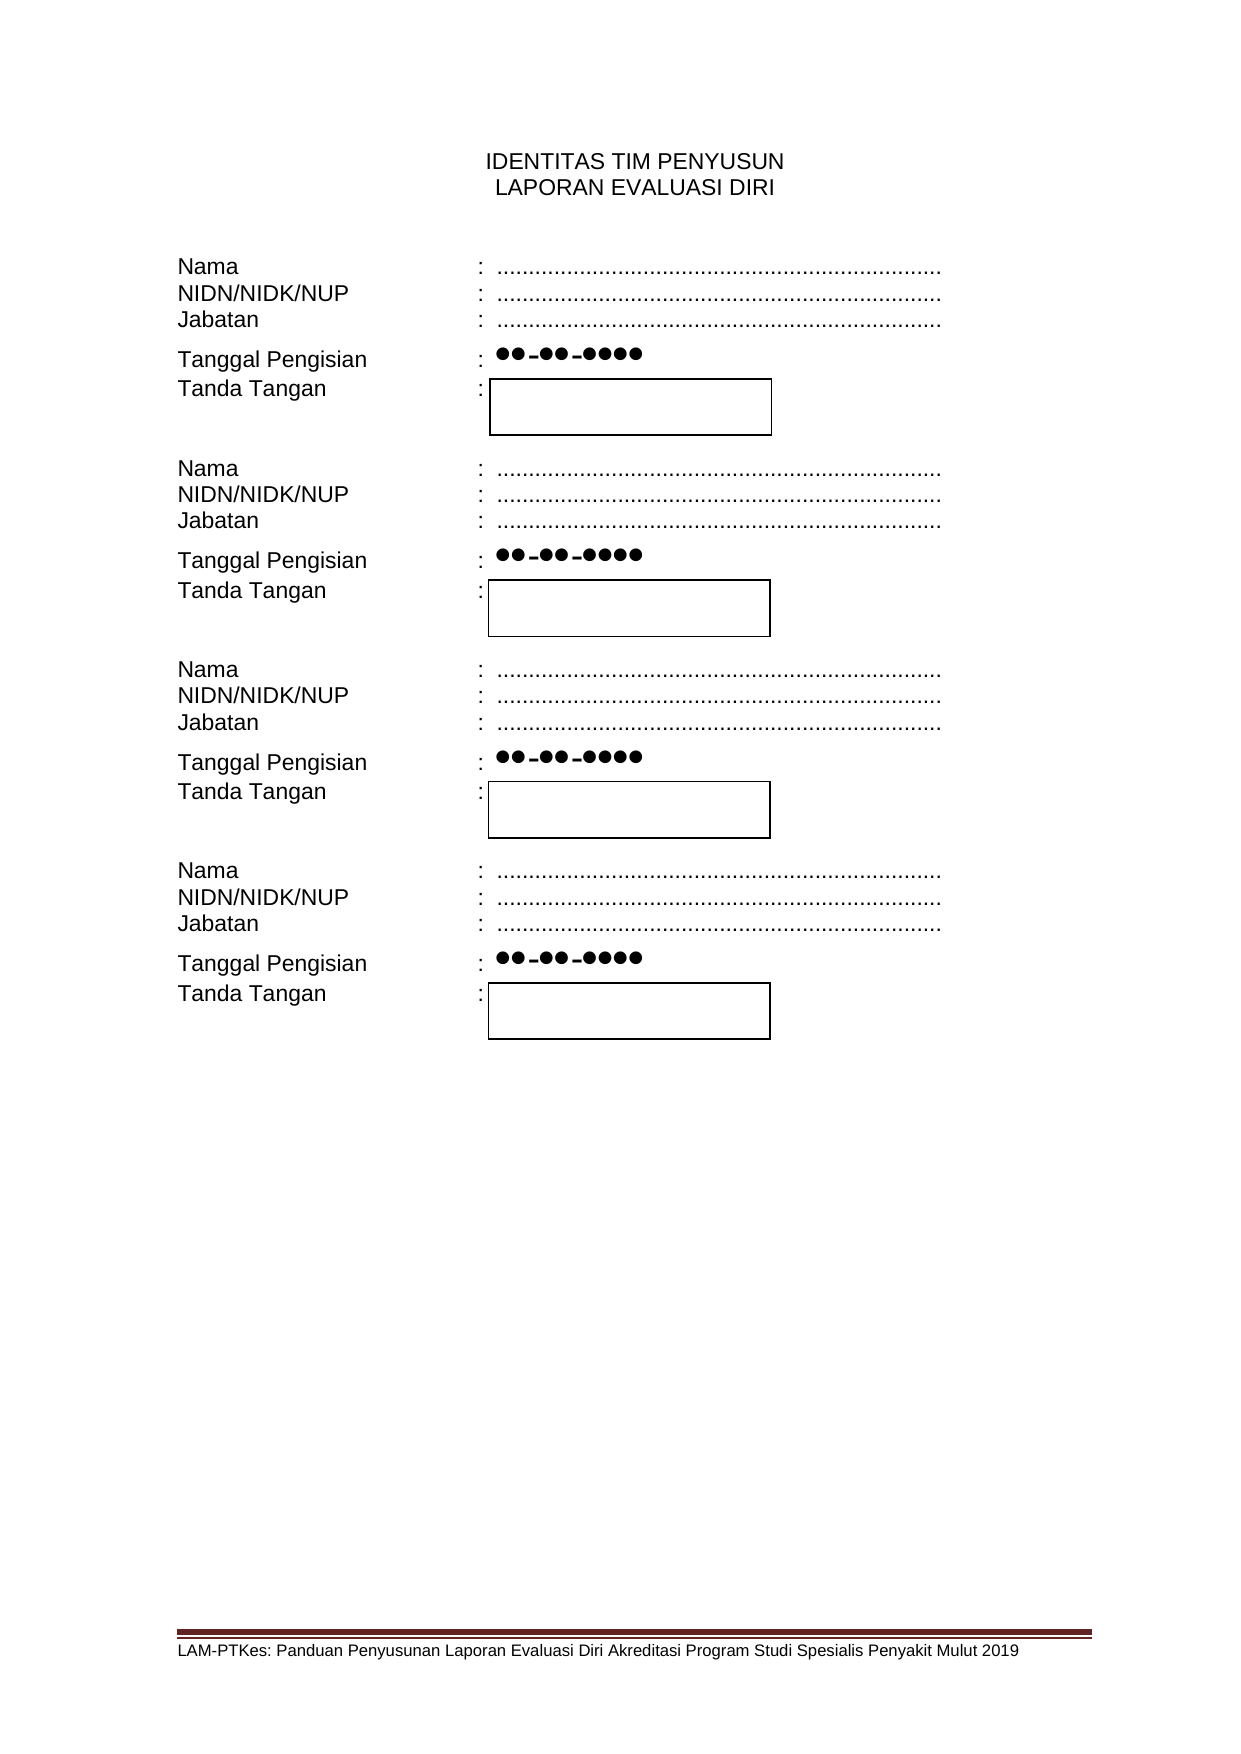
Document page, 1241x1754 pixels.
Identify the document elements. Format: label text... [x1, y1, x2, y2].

text Jabatan : ...................................................................... [177, 306, 1092, 332]
text NIDN/NIDK/NUP : ...................................................................... [177, 481, 1092, 507]
text Tanggal Pengisian : -- [177, 735, 1092, 778]
text Tanggal Pengisian : -- [177, 332, 1092, 375]
text NIDN/NIDK/NUP : ...................................................................... [177, 279, 1092, 306]
text Nama : ...................................................................... [177, 857, 1092, 883]
text Jabatan : ...................................................................... [177, 910, 1092, 936]
text IDENTITAS TIM PENYUSUN [177, 148, 1092, 174]
text Tanda Tangan : [177, 778, 1092, 804]
text Tanda Tangan : [177, 375, 1092, 402]
text NIDN/NIDK/NUP : ...................................................................... [177, 682, 1092, 708]
text Nama : ...................................................................... [177, 454, 1092, 481]
text Tanda Tangan : [177, 577, 1092, 603]
text NIDN/NIDK/NUP : ...................................................................... [177, 883, 1092, 910]
text Tanggal Pengisian : -- [177, 936, 1092, 979]
text Nama : ...................................................................... [177, 656, 1092, 682]
text Jabatan : ...................................................................... [177, 708, 1092, 735]
text Tanda Tangan : [177, 979, 1092, 1006]
text LAPORAN EVALUASI DIRI [177, 174, 1092, 200]
text Nama : ...................................................................... [177, 253, 1092, 279]
text Jabatan : ...................................................................... [177, 507, 1092, 533]
text Tanggal Pengisian : -- [177, 533, 1092, 577]
